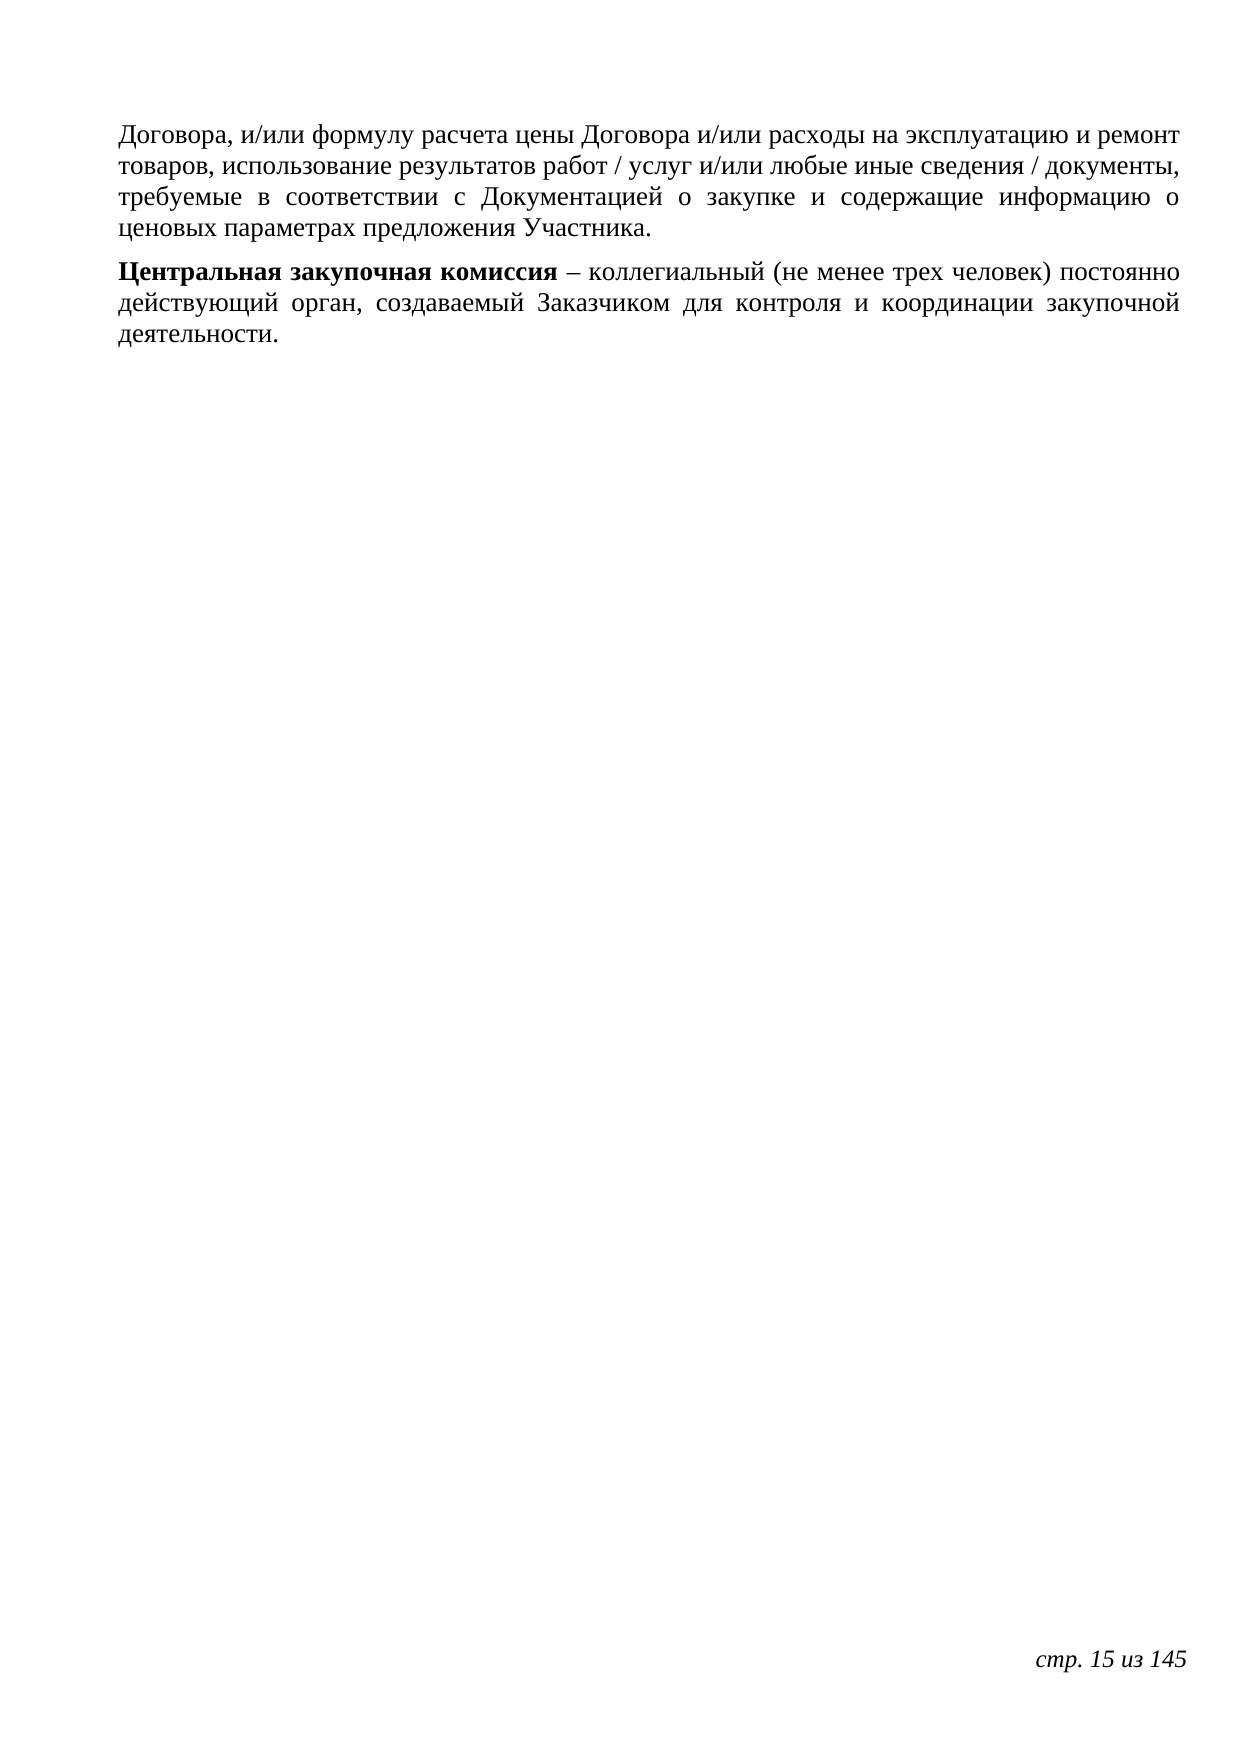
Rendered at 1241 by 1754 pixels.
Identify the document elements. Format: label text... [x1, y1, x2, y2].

text Центральная закупочная комиссия – коллегиальный (не менее трех человек) постоянно действующий орган, создаваемый Заказчиком для контроля и координации закупочной деятельности. [118, 255, 1181, 349]
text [118, 118, 1181, 243]
